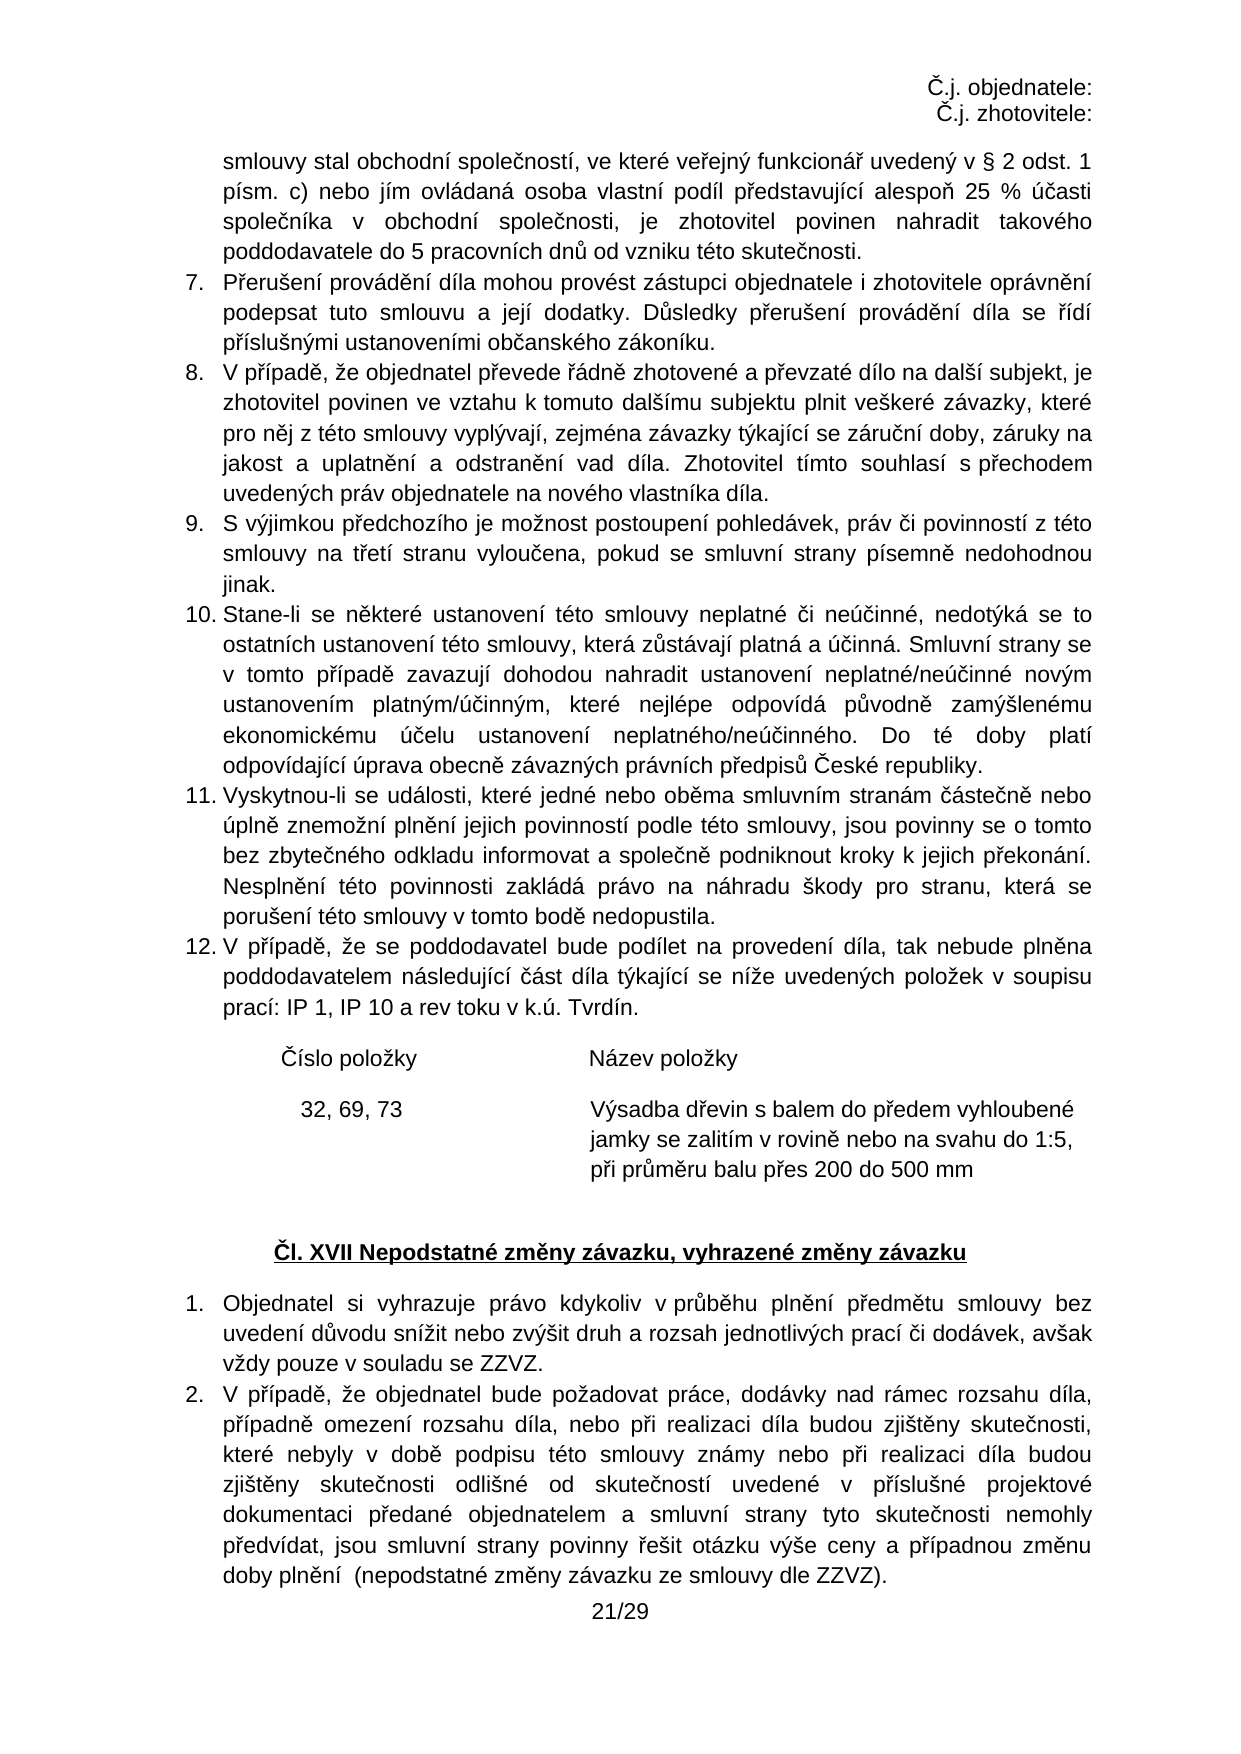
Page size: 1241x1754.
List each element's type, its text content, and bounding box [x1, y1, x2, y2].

list V případě, že se poddodavatel bude podílet na provedení díla, tak nebude plněna poddodavatelem následující část díla týkající se níže uvedených položek v soupisu prací: IP 1, IP 10 a rev toku v k.ú. Tvrdín. [185, 933, 1093, 1020]
list V případě, že objednatel bude požadovat práce, dodávky nad rámec rozsahu díla, případně omezení rozsahu díla, nebo při realizaci díla budou zjištěny skutečnosti, které nebyly v době podpisu této smlouvy známy nebo při realizaci díla budou zjištěny skutečnosti odlišné od skutečností uvedené v příslušné projektové dokumentaci předané objednatelem a smluvní strany tyto skutečnosti nemohly předvídat, jsou smluvní strany povinny řešit otázku výše ceny a případnou změnu doby plnění (nepodstatné změny závazku ze smlouvy dle ZZVZ). [185, 1381, 1093, 1588]
text při průměru balu přes 200 do 500 mm [148, 1156, 1093, 1182]
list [185, 148, 1093, 264]
list Vyskytnou-li se události, které jedné nebo oběma smluvním stranám částečně nebo úplně znemožní plnění jejich povinností podle této smlouvy, jsou povinny se o tomto bez zbytečného odkladu informovat a společně podniknout kroky k jejich překonání. Nesplnění této povinnosti zakládá právo na náhradu škody pro stranu, která se porušení této smlouvy v tomto bodě nedopustila. [185, 782, 1093, 929]
text jamky se zalitím v rovině nebo na svahu do 1:5, [148, 1126, 1093, 1152]
list Přerušení provádění díla mohou provést zástupci objednatele i zhotovitele oprávnění podepsat tuto smlouvu a její dodatky. Důsledky přerušení provádění díla se řídí příslušnými ustanoveními občanského zákoníku. [185, 268, 1093, 355]
list V případě, že objednatel převede řádně zhotovené a převzaté dílo na další subjekt, je zhotovitel povinen ve vztahu k tomuto dalšímu subjektu plnit veškeré závazky, které pro něj z této smlouvy vyplývají, zejména závazky týkající se záruční doby, záruky na jakost a uplatnění a odstranění vad díla. Zhotovitel tímto souhlasí s přechodem uvedených práv objednatele na nového vlastníka díla. [185, 359, 1093, 506]
text Číslo položky Název položky [185, 1044, 1093, 1071]
text 32, 69, 73 Výsadba dřevin s balem do předem vyhloubené [148, 1096, 1093, 1122]
list Objednatel si vyhrazuje právo kdykoliv v průběhu plnění předmětu smlouvy bez uvedení důvodu snížit nebo zvýšit druh a rozsah jednotlivých prací či dodávek, avšak vždy pouze v souladu se ZZVZ. [185, 1290, 1093, 1377]
list S výjimkou předchozího je možnost postoupení pohledávek, práv či povinností z této smlouvy na třetí stranu vyloučena, pokud se smluvní strany písemně nedohodnou jinak. [185, 510, 1093, 597]
text Čl. XVII Nepodstatné změny závazku, vyhrazené změny závazku [148, 1239, 1093, 1265]
list Stane-li se některé ustanovení této smlouvy neplatné či neúčinné, nedotýká se to ostatních ustanovení této smlouvy, která zůstávají platná a účinná. Smluvní strany se v tomto případě zavazují dohodou nahradit ustanovení neplatné/neúčinné novým ustanovením platným/účinným, které nejlépe odpovídá původně zamýšlenému ekonomickému účelu ustanovení neplatného/neúčinného. Do té doby platí odpovídající úprava obecně závazných právních předpisů České republiky. [185, 601, 1093, 778]
